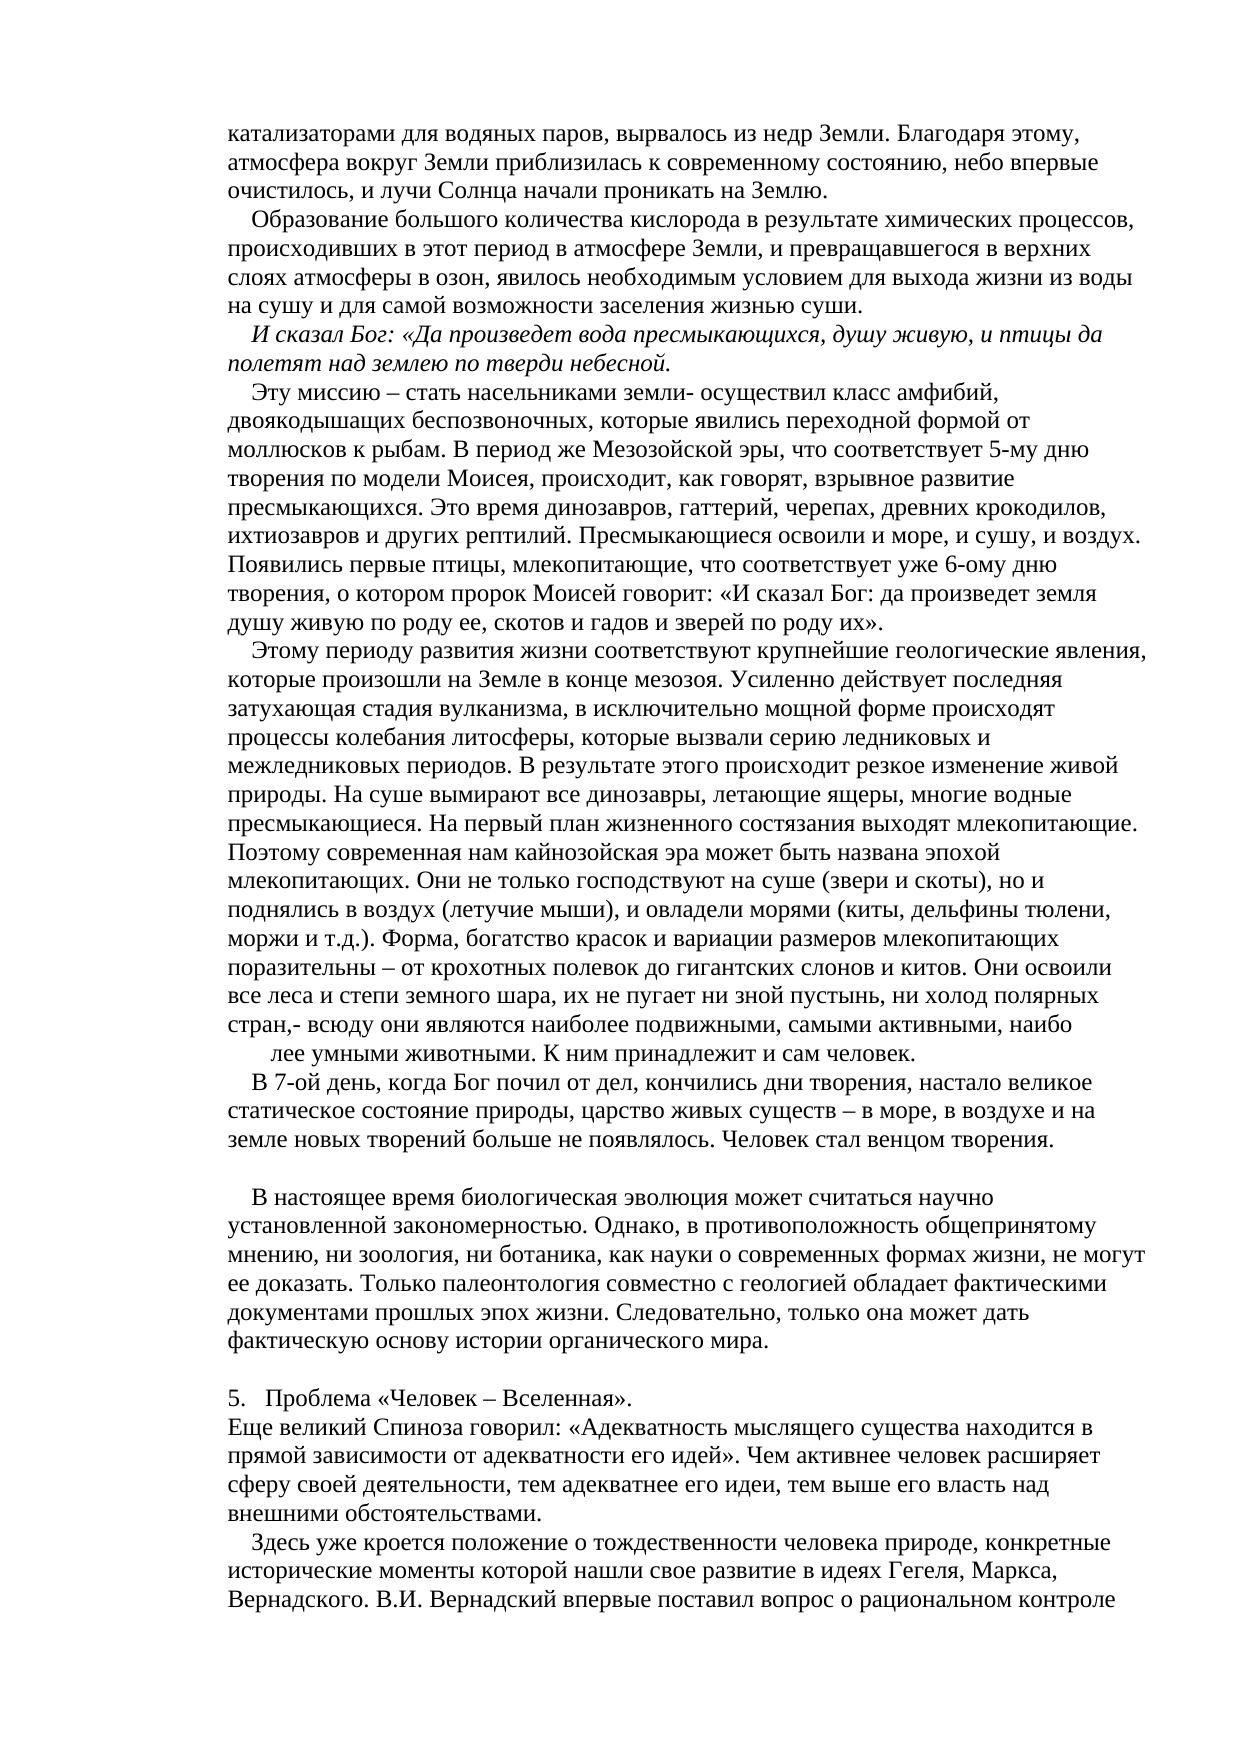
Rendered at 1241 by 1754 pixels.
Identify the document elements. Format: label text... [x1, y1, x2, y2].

text В настоящее время биологическая эволюция может считаться научно установленной закономерностью. Однако, в противоположность общепринятому мнению, ни зоология, ни ботаника, как науки о современных формах жизни, не могут ее доказать. Только палеонтология совместно с геологией обладает фактическими документами прошлых эпох жизни. Следовательно, только она может дать фактическую основу истории органического мира. [227, 1182, 1152, 1354]
text Образование большого количества кислорода в результате химических процессов, происходивших в этот период в атмосфере Земли, и превращавшегося в верхних слоях атмосферы в озон, явилось необходимым условием для выхода жизни из воды на сушу и для самой возможности заселения жизнью суши. [227, 204, 1152, 319]
list Проблема «Человек – Вселенная». [227, 1383, 1152, 1412]
text Этому периоду развития жизни соответствуют крупнейшие геологические явления, которые произошли на Земле в конце мезозоя. Усиленно действует последняя затухающая стадия вулканизма, в исключительно мощной форме происходят процессы колебания литосферы, которые вызвали серию ледниковых и межледниковых периодов. В результате этого происходит резкое изменение живой природы. На суше вымирают все динозавры, летающие ящеры, многие водные пресмыкающиеся. На первый план жизненного состязания выходят млекопитающие. Поэтому современная нам кайнозойская эра может быть названа эпохой млекопитающих. Они не только господствуют на суше (звери и скоты), но и поднялись в воздух (летучие мыши), и овладели морями (киты, дельфины тюлени, моржи и т.д.). Форма, богатство красок и вариации размеров млекопитающих поразительны – от крохотных полевок до гигантских слонов и китов. Они освоили все леса и степи земного шара, их не пугает ни зной пустынь, ни холод полярных стран,- всюду они являются наиболее подвижными, самыми активными, наибо [227, 636, 1152, 1038]
text Эту миссию – стать насельниками земли- осуществил класс амфибий, двоякодышащих беспозвоночных, которые явились переходной формой от моллюсков к рыбам. В период же Мезозойской эры, что соответствует 5-му дню творения по модели Моисея, происходит, как говорят, взрывное развитие пресмыкающихся. Это время динозавров, гаттерий, черепах, древних крокодилов, ихтиозавров и других рептилий. Пресмыкающиеся освоили и море, и сушу, и воздух. Появились первые птицы, млекопитающие, что соответствует уже 6-ому дню творения, о котором пророк Моисей говорит: «И сказал Бог: да произведет земля душу живую по роду ее, скотов и гадов и зверей по роду их». [227, 377, 1152, 636]
text И сказал Бог: «Да произведет вода пресмыкающихся, душу живую, и птицы да полетят над землею по тверди небесной. [227, 319, 1152, 377]
text Еще великий Спиноза говорил: «Адекватность мыслящего существа находится в прямой зависимости от адекватности его идей». Чем активнее человек расширяет сферу своей деятельности, тем адекватнее его идеи, тем выше его власть над внешними обстоятельствами. [227, 1412, 1152, 1527]
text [227, 118, 1152, 204]
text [227, 1527, 1152, 1613]
text 󰀡 лее умными животными. К ним принадлежит и сам человек. [227, 1038, 1152, 1067]
text В 7-ой день, когда Бог почил от дел, кончились дни творения, настало великое статическое состояние природы, царство живых существ – в море, в воздухе и на земле новых творений больше не появлялось. Человек стал венцом творения. [227, 1067, 1152, 1153]
